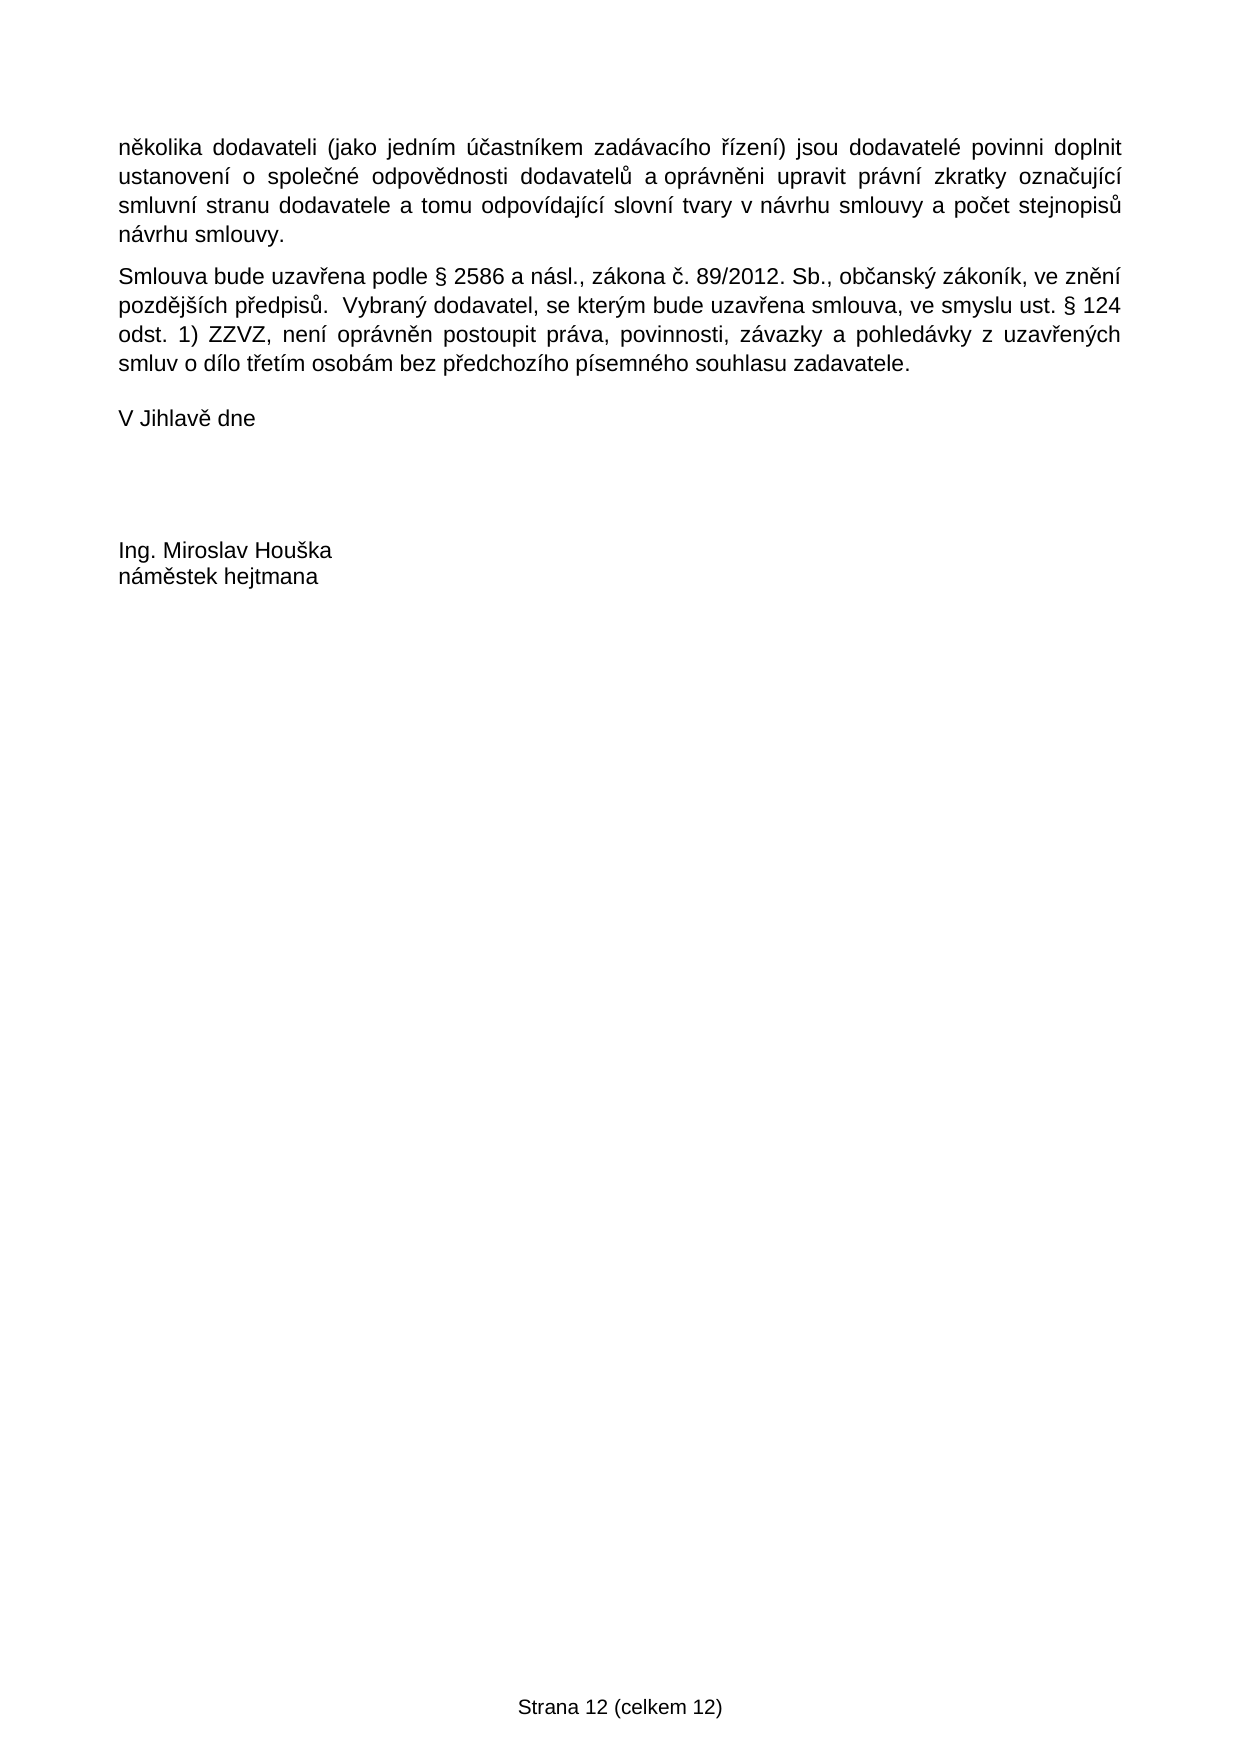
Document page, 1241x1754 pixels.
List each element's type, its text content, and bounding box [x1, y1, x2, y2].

text Smlouva bude uzavřena podle § 2586 a násl., zákona č. 89/2012. Sb., občanský zákoník, ve znění pozdějších předpisů. Vybraný dodavatel, se kterým bude uzavřena smlouva, ve smyslu ust. § 124 odst. 1) ZZVZ, není oprávněn postoupit práva, povinnosti, závazky a pohledávky z uzavřených smluv o dílo třetím osobám bez předchozího písemného souhlasu zadavatele. [118, 263, 1122, 376]
text Ing. Miroslav Houška [118, 537, 1122, 563]
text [118, 134, 1122, 247]
text V Jihlavě dne [118, 405, 1122, 431]
text náměstek hejtmana [118, 563, 1122, 589]
